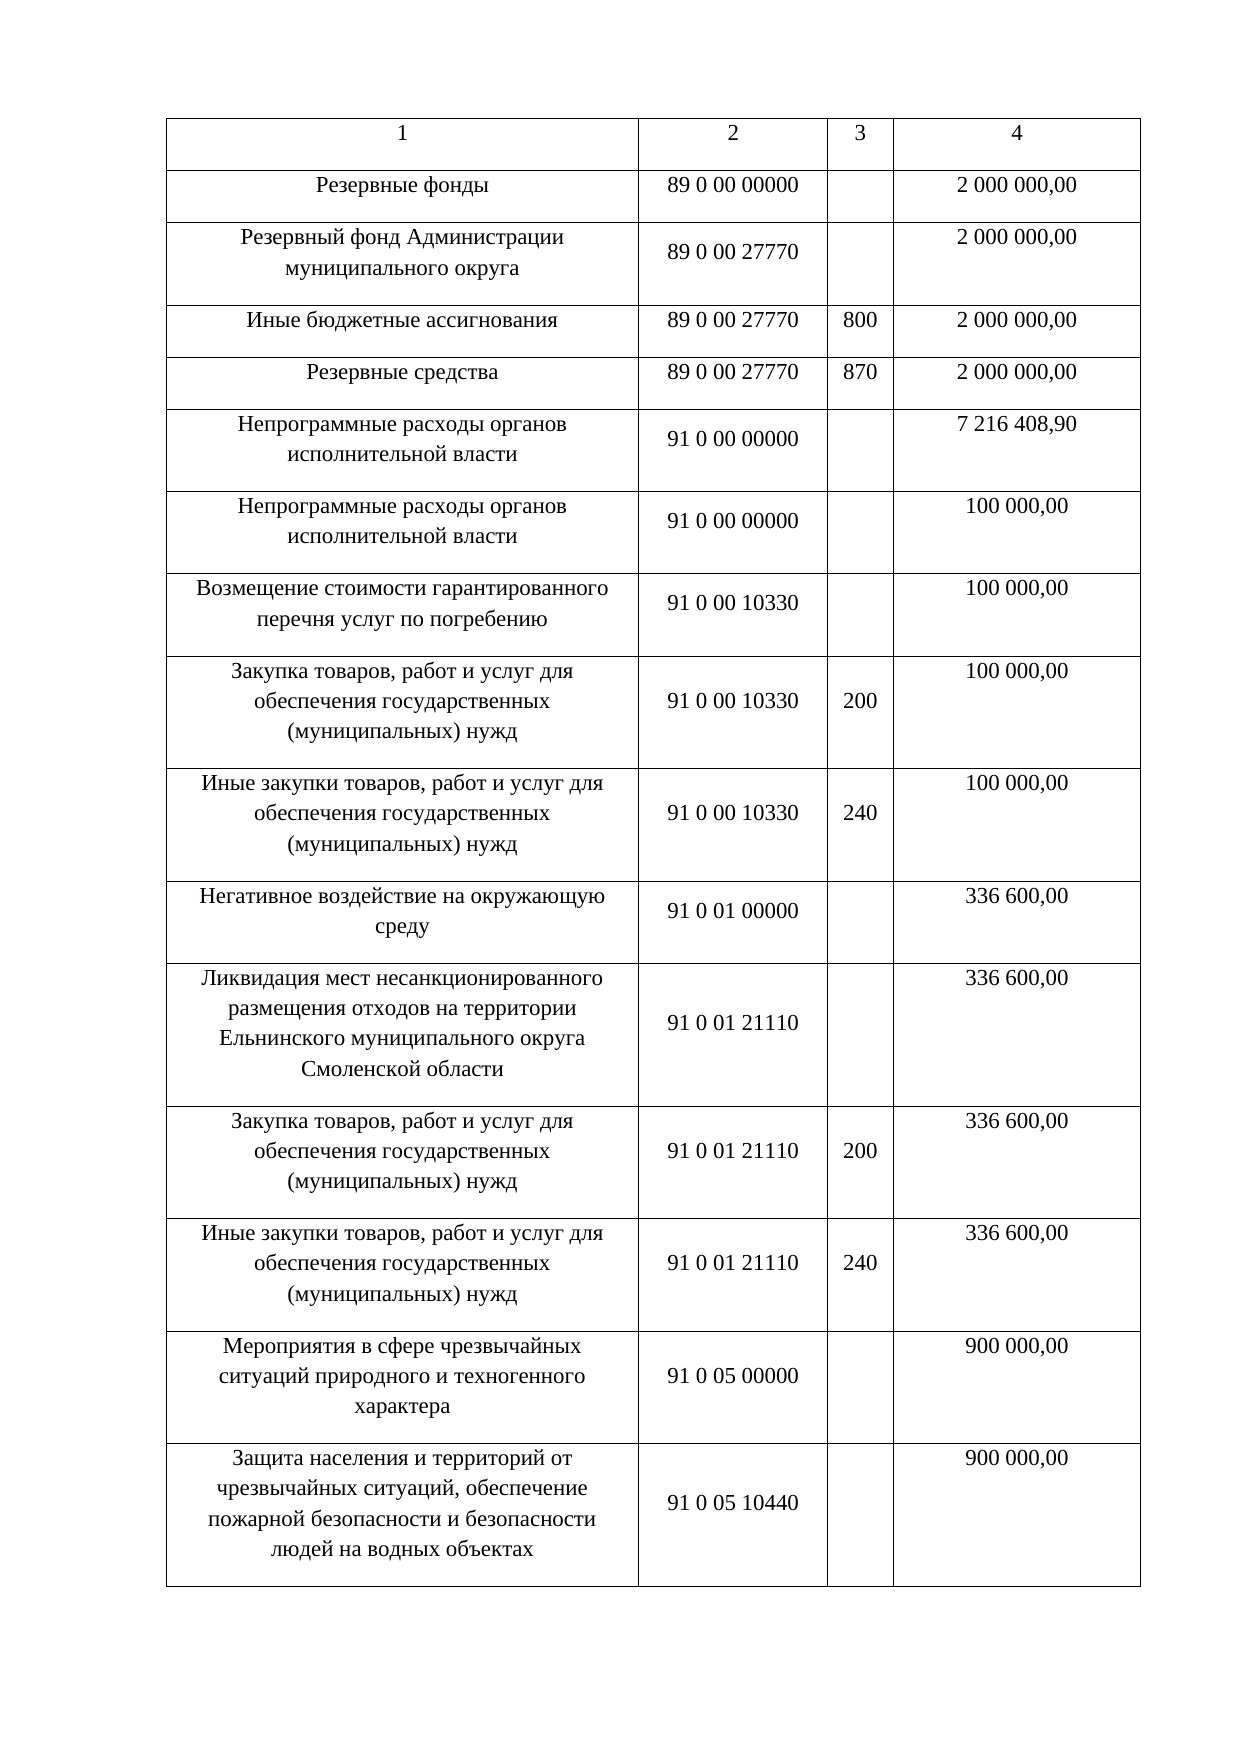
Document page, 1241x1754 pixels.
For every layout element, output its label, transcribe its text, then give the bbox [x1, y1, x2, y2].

table_cell Возмещение стоимости гарантированного перечня услуг по погребению [167, 574, 638, 656]
table_cell [828, 1332, 893, 1443]
table_cell 100 000,00 [894, 492, 1140, 573]
table_cell 336 600,00 [894, 1219, 1140, 1331]
table_cell Ликвидация мест несанкционированного размещения отходов на территории Ельнинского муниципального округа Смоленской области [167, 964, 638, 1106]
table_cell Мероприятия в сфере чрезвычайных ситуаций природного и техногенного характера [167, 1332, 638, 1443]
table_cell [828, 492, 893, 573]
table_cell 240 [828, 769, 893, 881]
table_cell [828, 574, 893, 656]
table_cell Иные бюджетные ассигнования [167, 306, 638, 357]
table_cell 200 [828, 1107, 893, 1218]
table_cell 91 0 00 10330 [639, 657, 827, 768]
table_cell 91 0 05 00000 [639, 1332, 827, 1443]
table_cell 91 0 01 21110 [639, 1107, 827, 1218]
table_cell 336 600,00 [894, 1107, 1140, 1218]
table_cell [828, 1444, 893, 1586]
table_cell 2 000 000,00 [894, 171, 1140, 222]
table_cell 100 000,00 [894, 657, 1140, 768]
table_header 1 [167, 119, 638, 170]
table_cell [828, 882, 893, 963]
table_cell Иные закупки товаров, работ и услуг для обеспечения государственных (муниципальных) нужд [167, 769, 638, 881]
table_cell 2 000 000,00 [894, 306, 1140, 357]
table_cell 91 0 00 00000 [639, 492, 827, 573]
table_cell 200 [828, 657, 893, 768]
table_cell 89 0 00 27770 [639, 358, 827, 409]
table_cell 870 [828, 358, 893, 409]
table_cell Закупка товаров, работ и услуг для обеспечения государственных (муниципальных) нужд [167, 657, 638, 768]
table_cell Резервные фонды [167, 171, 638, 222]
table_cell 91 0 00 00000 [639, 410, 827, 491]
table_cell 900 000,00 [894, 1444, 1140, 1586]
table_cell 7 216 408,90 [894, 410, 1140, 491]
table_cell 89 0 00 00000 [639, 171, 827, 222]
table_cell 89 0 00 27770 [639, 306, 827, 357]
table_cell 89 0 00 27770 [639, 223, 827, 304]
table_cell Непрограммные расходы органов исполнительной власти [167, 492, 638, 573]
table_cell 800 [828, 306, 893, 357]
table_header 2 [639, 119, 827, 170]
table_cell 2 000 000,00 [894, 223, 1140, 304]
table_cell 100 000,00 [894, 574, 1140, 656]
table_cell 240 [828, 1219, 893, 1331]
table_cell Негативное воздействие на окружающую среду [167, 882, 638, 963]
table_cell Непрограммные расходы органов исполнительной власти [167, 410, 638, 491]
table_cell 91 0 01 21110 [639, 1219, 827, 1331]
table_cell Закупка товаров, работ и услуг для обеспечения государственных (муниципальных) нужд [167, 1107, 638, 1218]
table_cell Иные закупки товаров, работ и услуг для обеспечения государственных (муниципальных) нужд [167, 1219, 638, 1331]
table_cell 91 0 05 10440 [639, 1444, 827, 1586]
table_header 3 [828, 119, 893, 170]
table_cell 91 0 00 10330 [639, 574, 827, 656]
table_header 4 [894, 119, 1140, 170]
table_cell [828, 410, 893, 491]
table_cell 100 000,00 [894, 769, 1140, 881]
table_cell 91 0 01 00000 [639, 882, 827, 963]
table_cell Резервные средства [167, 358, 638, 409]
table_cell [828, 223, 893, 304]
table_cell 91 0 00 10330 [639, 769, 827, 881]
table_cell Защита населения и территорий от чрезвычайных ситуаций, обеспечение пожарной безопасности и безопасности людей на водных объектах [167, 1444, 638, 1586]
table_cell [828, 171, 893, 222]
table_cell 2 000 000,00 [894, 358, 1140, 409]
table_cell [828, 964, 893, 1106]
table_cell 900 000,00 [894, 1332, 1140, 1443]
table_cell Резервный фонд Администрации муниципального округа [167, 223, 638, 304]
table_cell 336 600,00 [894, 964, 1140, 1106]
table_cell 91 0 01 21110 [639, 964, 827, 1106]
table_cell 336 600,00 [894, 882, 1140, 963]
